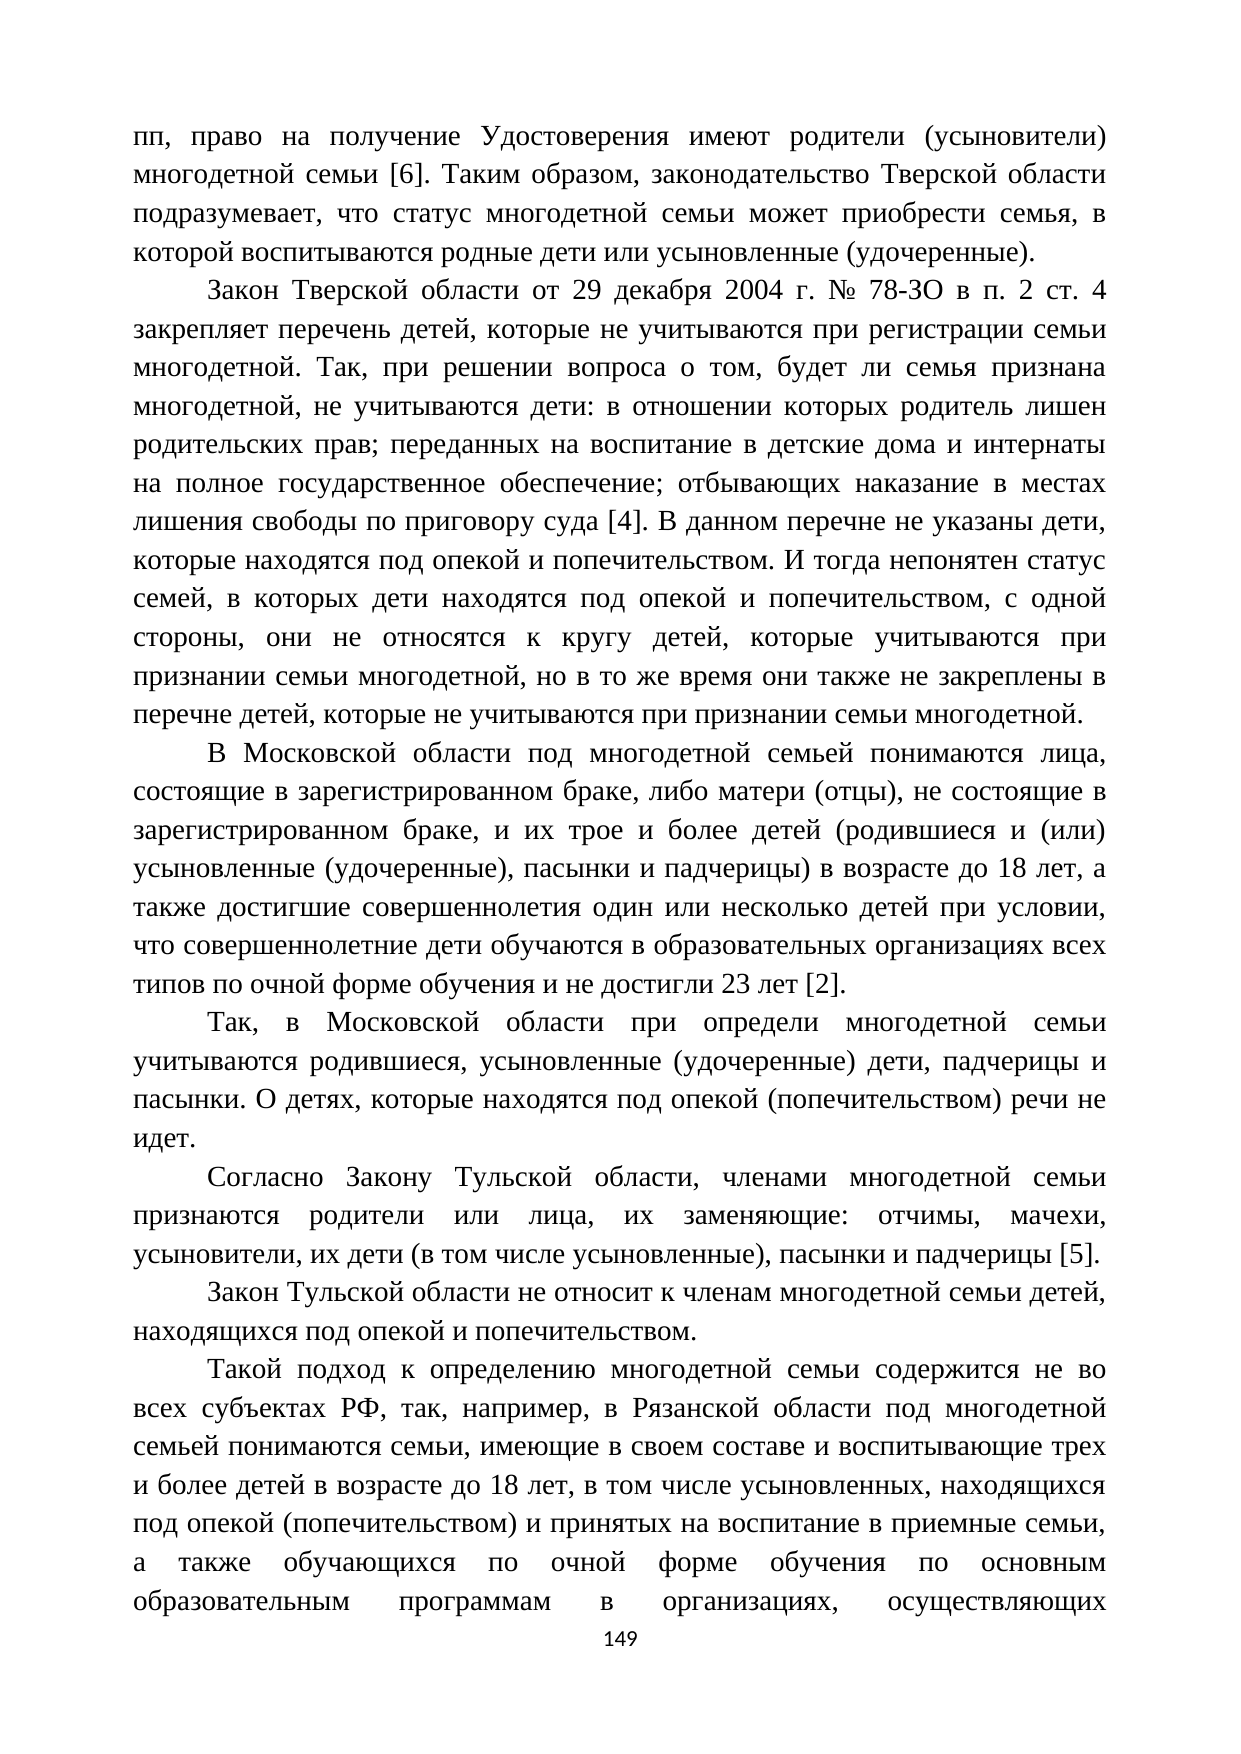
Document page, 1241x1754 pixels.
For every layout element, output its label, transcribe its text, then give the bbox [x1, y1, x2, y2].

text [133, 118, 1107, 267]
text Закон Тверской области от 29 декабря 2004 г. № 78-ЗО в п. 2 ст. 4 закрепляет перечень детей, которые не учитываются при регистрации семьи многодетной. Так, при решении вопроса о том, будет ли семья признана многодетной, не учитываются дети: в отношении которых родитель лишен родительских прав; переданных на воспитание в детские дома и интернаты на полное государственное обеспечение; отбывающих наказание в местах лишения свободы по приговору суда [4]. В данном перечне не указаны дети, которые находятся под опекой и попечительством. И тогда непонятен статус семей, в которых дети находятся под опекой и попечительством, с одной стороны, они не относятся к кругу детей, которые учитываются при признании семьи многодетной, но в то же время они также не закреплены в перечне детей, которые не учитываются при признании семьи многодетной. [133, 272, 1107, 730]
text В Московской области под многодетной семьей понимаются лица, состоящие в зарегистрированном браке, либо матери (отцы), не состоящие в зарегистрированном браке, и их трое и более детей (родившиеся и (или) усыновленные (удочеренные), пасынки и падчерицы) в возрасте до 18 лет, а также достигшие совершеннолетия один или несколько детей при условии, что совершеннолетние дети обучаются в образовательных организациях всех типов по очной форме обучения и не достигли 23 лет [2]. [133, 735, 1107, 999]
text Так, в Московской области при определи многодетной семьи учитываются родившиеся, усыновленные (удочеренные) дети, падчерицы и пасынки. О детях, которые находятся под опекой (попечительством) речи не идет. [133, 1004, 1107, 1154]
text Закон Тульской области не относит к членам многодетной семьи детей, находящихся под опекой и попечительством. [133, 1274, 1107, 1346]
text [133, 1351, 1107, 1616]
text Согласно Закону Тульской области, членами многодетной семьи признаются родители или лица, их заменяющие: отчимы, мачехи, усыновители, их дети (в том числе усыновленные), пасынки и падчерицы [5]. [133, 1159, 1107, 1269]
